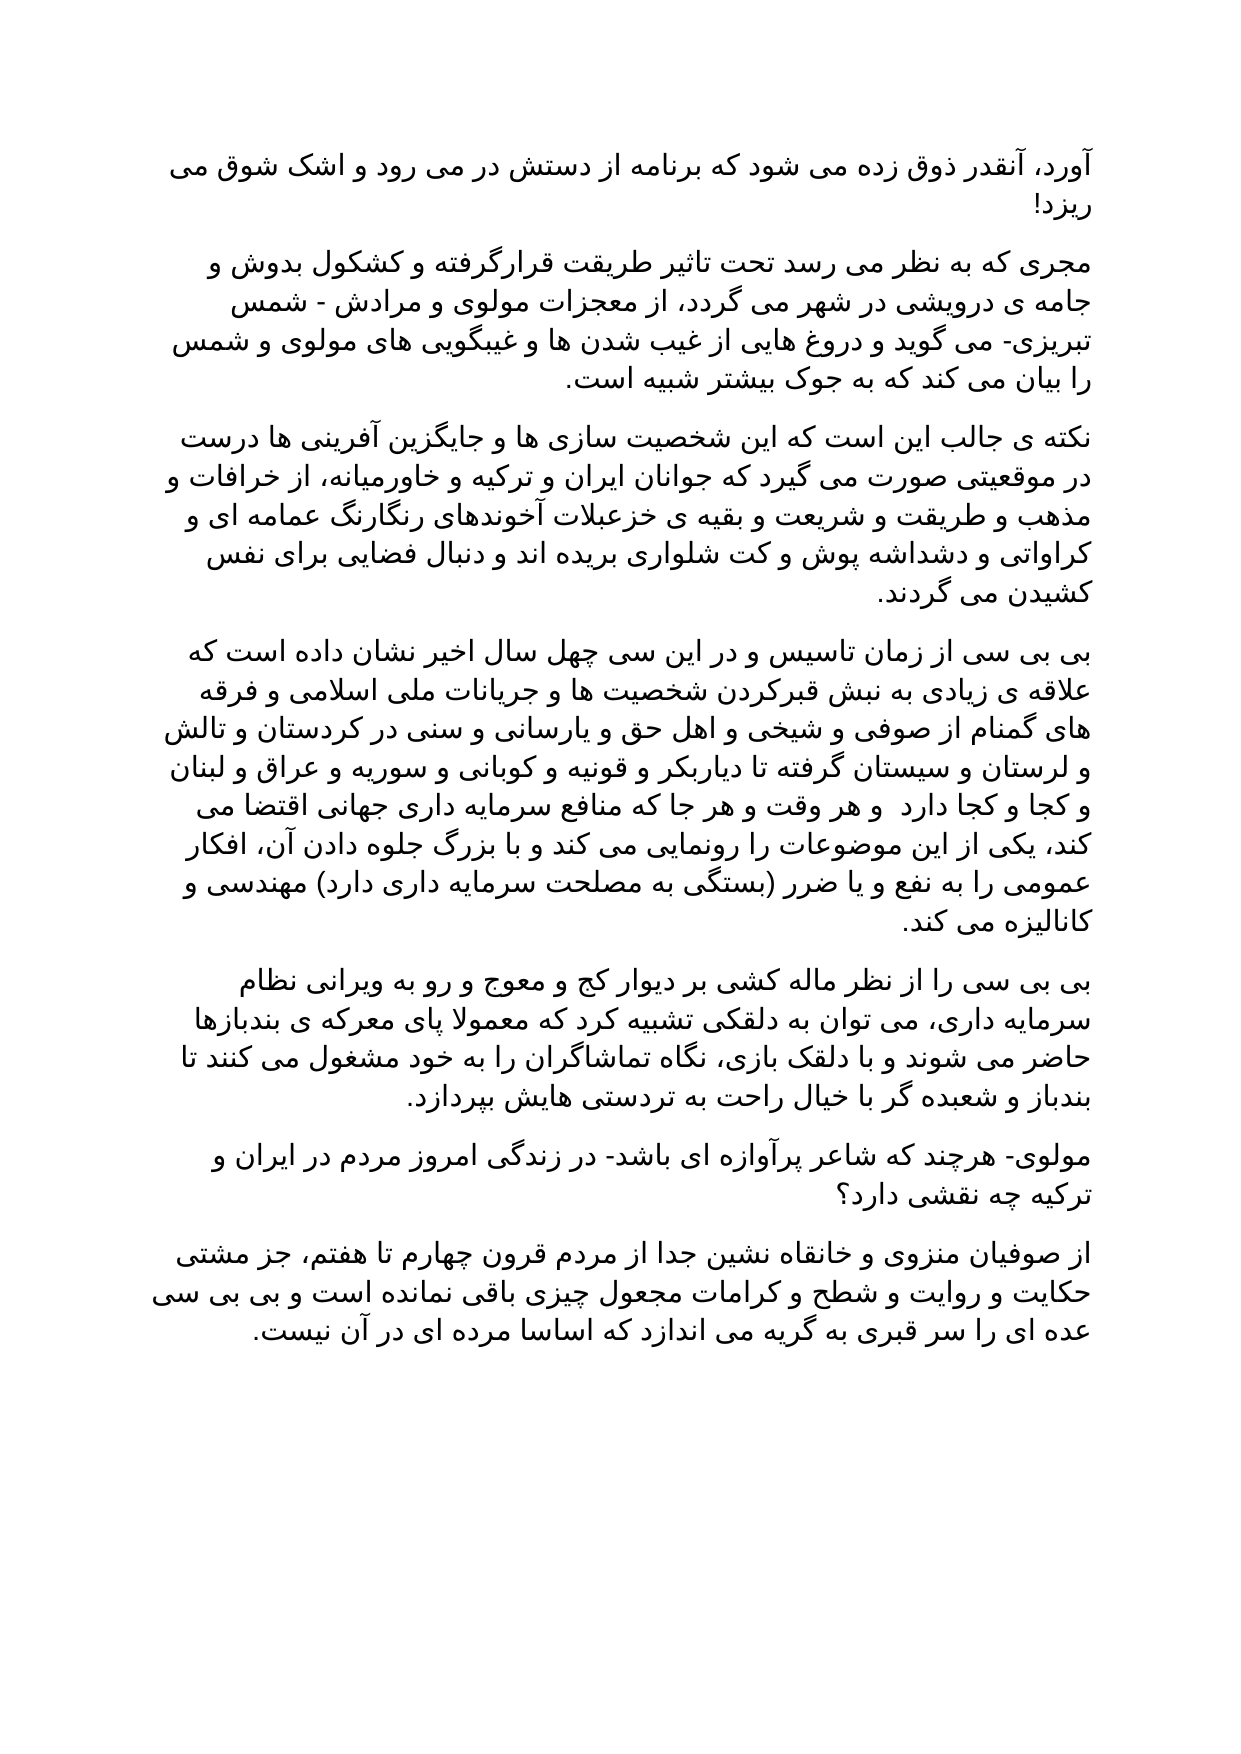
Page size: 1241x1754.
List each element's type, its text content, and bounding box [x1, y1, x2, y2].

text بی بی سی را از نظر ماله کشی بر دیوار کج و معوج و رو به ویرانی نظام سرمایه داری، می توان به دلقکی تشبیه کرد که معمولا پای معرکه ی بندبازها حاضر می شوند و با دلقک بازی، نگاه تماشاگران را به خود مشغول می کنند تا بندباز و شعبده گر با خیال راحت به تردستی هایش بپردازد. [148, 963, 1093, 1112]
text بی بی سی از زمان تاسیس و در این سی چهل سال اخیر نشان داده است که علاقه ی زیادی به نبش قبرکردن شخصیت ها و جریانات ملی اسلامی و فرقه های گمنام از صوفی و شیخی و اهل حق و یارسانی و سنی در کردستان و تالش و لرستان و سیستان گرفته تا دیاربکر و قونیه و کوبانی و سوریه و عراق و لبنان و کجا و کجا دارد و هر وقت و هر جا که منافع سرمایه داری جهانی اقتضا می کند، یکی از این موضوعات را رونمایی می کند و با بزرگ جلوه دادن آن، افکار عمومی را به نفع و یا ضرر (بستگی به مصلحت سرمایه داری دارد) مهندسی و کانالیزه می کند. [148, 634, 1093, 937]
text نکته ی جالب این است که این شخصیت سازی ها و جایگزین آفرینی ها درست در موقعیتی صورت می گیرد که جوانان ایران و ترکیه و خاورمیانه، از خرافات و مذهب و طریقت و شریعت و بقیه ی خزعبلات آخوندهای رنگارنگ عمامه ای و کراواتی و دشداشه پوش و کت شلواری بریده اند و دنبال فضایی برای نفس کشیدن می گردند. [148, 421, 1093, 608]
text مجری که به نظر می رسد تحت تاثیر طریقت قرارگرفته و کشکول بدوش و جامه ی درویشی در شهر می گردد، از معجزات مولوی و مرادش - شمس تبریزی- می گوید و دروغ هایی از غیب شدن ها و غیبگویی های مولوی و شمس را بیان می کند که به جوک بیشتر شبیه است. [148, 246, 1093, 395]
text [148, 148, 1093, 220]
text مولوی- هرچند که شاعر پرآوازه ای باشد- در زندگی امروز مردم در ایران و ترکیه چه نقشی دارد؟ [148, 1138, 1093, 1210]
text از صوفیان منزوی و خانقاه نشین جدا از مردم قرون چهارم تا هفتم، جز مشتی حکایت و روایت و شطح و کرامات مجعول چیزی باقی نمانده است و بی بی سی عده ای را سر قبری به گریه می اندازد که اساسا مرده ای در آن نیست. [148, 1236, 1093, 1347]
